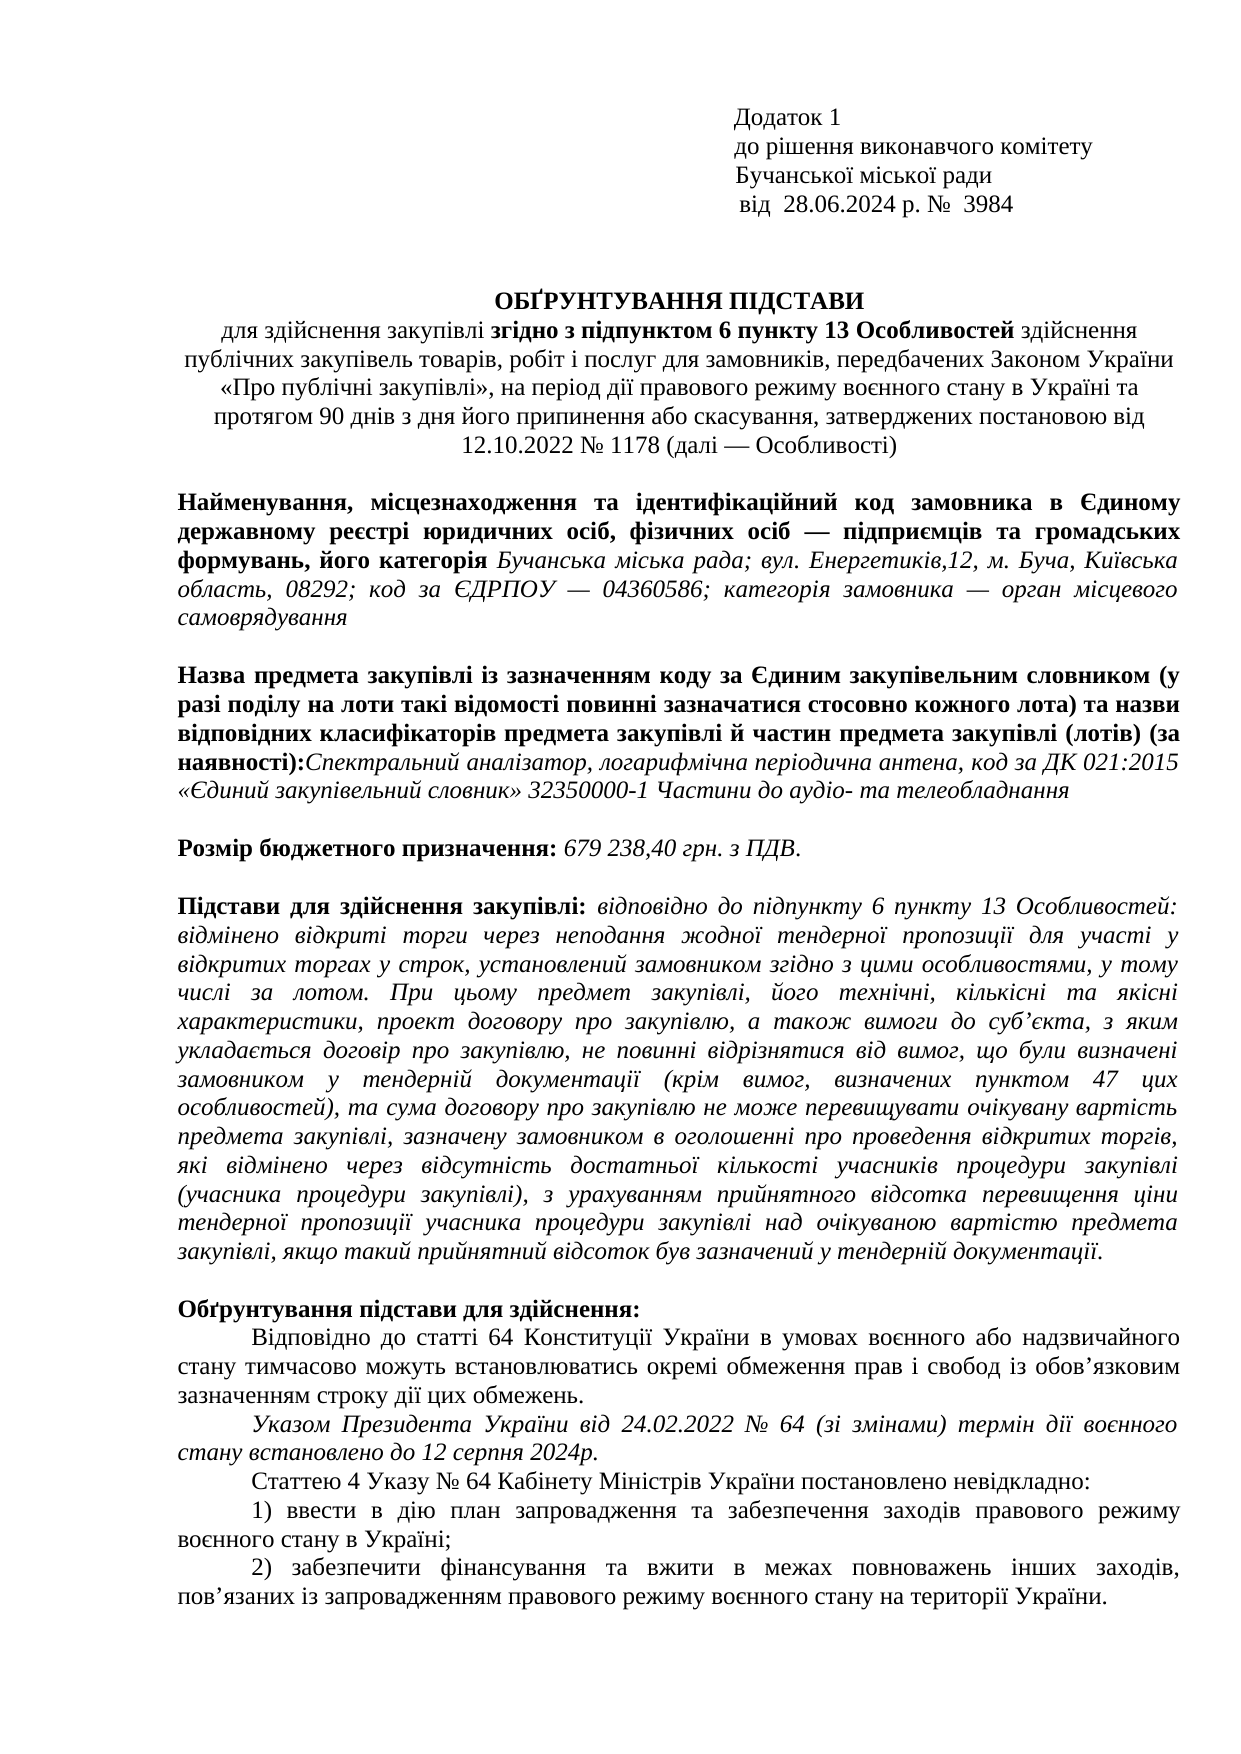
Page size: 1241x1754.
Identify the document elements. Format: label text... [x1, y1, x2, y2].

text Додаток 1 [177, 102, 1181, 131]
text для здійснення закупівлі згідно з підпунктом 6 пункту 13 Особливостей здійснення публічних закупівель товарів, робіт і послуг для замовників, передбачених Законом України «Про публічні закупівлі», на період дії правового режиму воєнного стану в Україні та протягом 90 днів з дня його припинення або скасування, затверджених постановою від 12.10.2022 № 1178 (далі — Особливості) [177, 315, 1181, 459]
text Обґрунтування підстави для здійснення: [177, 1294, 1181, 1322]
text Назва предмета закупівлі із зазначенням коду за Єдиним закупівельним словником (у разі поділу на лоти такі відомості повинні зазначатися стосовно кожного лота) та назви відповідних класифікаторів предмета закупівлі й частин предмета закупівлі (лотів) (за наявності):Спектральний аналізатор, логарифмічна періодична антена, код за ДК 021:2015 «Єдиний закупівельний словник» 32350000-1 Частини до аудіо- та телеобладнання [177, 660, 1181, 804]
text Указом Президента України від 24.02.2022 № 64 (зі змінами) термін дії воєнного стану встановлено до 12 серпня 2024р. [177, 1409, 1181, 1466]
text Відповідно до статті 64 Конституції України в умовах воєнного або надзвичайного стану тимчасово можуть встановлюватись окремі обмеження прав і свобод із обов’язковим зазначенням строку дії цих обмежень. [177, 1322, 1181, 1409]
text до рішення виконавчого комітету [177, 131, 1181, 160]
text Найменування, місцезнаходження та ідентифікаційний код замовника в Єдиному державному реєстрі юридичних осіб, фізичних осіб — підприємців та громадських формувань, його категорія Бучанська міська рада; вул. Енергетиків,12, м. Буча, Київська область, 08292; код за ЄДРПОУ — 04360586; категорія замовника — орган місцевого самоврядування [177, 487, 1181, 631]
text 1) ввести в дію план запровадження та забезпечення заходів правового режиму воєнного стану в Україні; [177, 1495, 1181, 1552]
text від 28.06.2024 р. № 3984 [177, 189, 1181, 217]
text ОБҐРУНТУВАННЯ ПІДСТАВИ [177, 286, 1181, 315]
text Статтею 4 Указу № 64 Кабінету Міністрів України постановлено невідкладно: [177, 1466, 1181, 1495]
text Підстави для здійснення закупівлі: відповідно до підпункту 6 пункту 13 Особливостей: відмінено відкриті торги через неподання жодної тендерної пропозиції для участі у відкритих торгах у строк, установлений замовником згідно з цими особливостями, у тому числі за лотом. При цьому предмет закупівлі, його технічні, кількісні та якісні характеристики, проект договору про закупівлю, а також вимоги до суб’єкта, з яким укладається договір про закупівлю, не повинні відрізнятися від вимог, що були визначені замовником у тендерній документації (крім вимог, визначених пунктом 47 цих особливостей), та сума договору про закупівлю не може перевищувати очікувану вартість предмета закупівлі, зазначену замовником в оголошенні про проведення відкритих торгів, які відмінено через відсутність достатньої кількості учасників процедури закупівлі (учасника процедури закупівлі), з урахуванням прийнятного відсотка перевищення ціни тендерної пропозиції учасника процедури закупівлі над очікуваною вартістю предмета закупівлі, якщо такий прийнятний відсоток був зазначений у тендерній документації. [177, 891, 1181, 1265]
text Розмір бюджетного призначення: 679 238,40 грн. з ПДВ. [177, 833, 1181, 862]
text 2) забезпечити фінансування та вжити в межах повноважень інших заходів, пов’язаних із запровадженням правового режиму воєнного стану на території України. [177, 1552, 1181, 1610]
text Бучанської міської ради [177, 160, 1181, 189]
